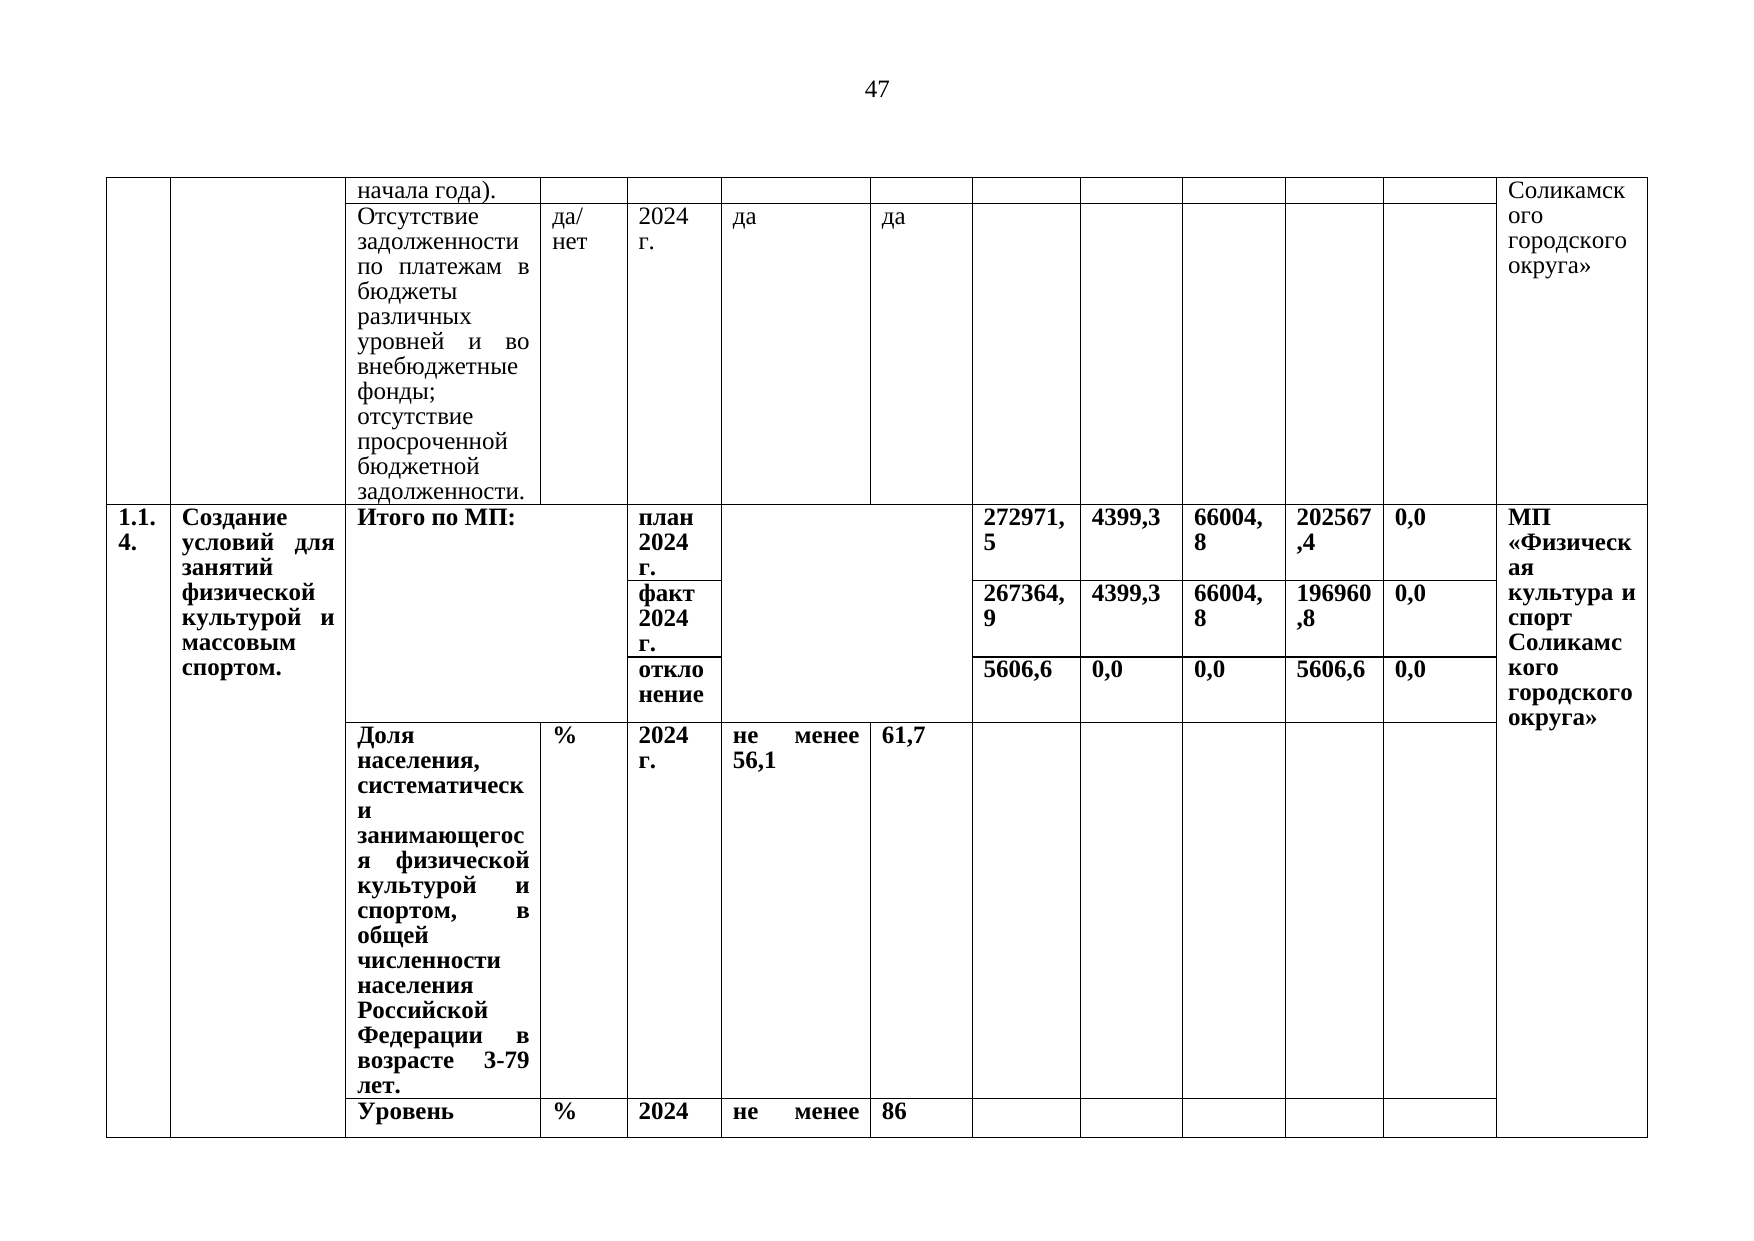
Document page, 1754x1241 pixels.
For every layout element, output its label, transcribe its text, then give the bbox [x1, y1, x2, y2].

table_cell не менее 56,1 [722, 723, 870, 1098]
table_cell 202567,4 [1286, 505, 1383, 580]
table_cell 66004,8 [1183, 581, 1285, 656]
table_cell 2024 г. [628, 723, 721, 1098]
table_cell [1081, 723, 1182, 1098]
table_cell отклонение [628, 658, 721, 722]
table_cell 0,0 [1384, 505, 1496, 580]
table_cell 66004,8 [1183, 505, 1285, 580]
table_cell [1384, 723, 1496, 1098]
table_cell [1384, 1099, 1496, 1137]
table_cell 0,0 [1081, 658, 1182, 722]
table_cell Доля населения, систематически занимающегося физической культурой и спортом, в общей численности населения Российской Федерации в возрасте 3-79 лет. [346, 723, 540, 1098]
table_cell да [871, 204, 972, 504]
table_cell 61,7 [871, 723, 972, 1098]
table_cell [973, 1099, 1080, 1137]
table_cell 5606,6 [973, 658, 1080, 722]
table_cell да [722, 204, 870, 504]
table_cell [1286, 1099, 1383, 1137]
table_cell [1183, 1099, 1285, 1137]
table_cell [973, 723, 1080, 1098]
table_cell 267364,9 [973, 581, 1080, 656]
table_cell факт 2024 г. [628, 581, 721, 656]
table_cell 2024 г. [628, 204, 721, 504]
table_cell [1286, 723, 1383, 1098]
table_cell 5606,6 [1286, 658, 1383, 722]
table_cell МП «Физическая культура и спорт Соликамского городского округа» [1497, 505, 1647, 1137]
table_cell 1.1.4. [107, 505, 170, 1137]
table_cell да/нет [541, 204, 627, 504]
table_cell [722, 505, 972, 722]
table_cell [1183, 204, 1285, 504]
table_cell 86 [871, 1099, 972, 1137]
table_cell [973, 204, 1080, 504]
table_cell 0,0 [1384, 581, 1496, 656]
table_cell Отсутствие задолженности по платежам в бюджеты различных уровней и во внебюджетные фонды; отсутствие просроченной бюджетной задолженности. [346, 204, 540, 504]
table_cell % [541, 723, 627, 1098]
table_cell 2024 г. [628, 1099, 721, 1137]
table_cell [346, 1099, 540, 1137]
table_cell Создание условий для занятий физической культурой и массовым спортом. [171, 505, 345, 1137]
table_cell Итого по МП: [346, 505, 627, 722]
table_cell [1183, 723, 1285, 1098]
table_cell план 2024 г. [628, 505, 721, 580]
table_cell [1384, 204, 1496, 504]
table_cell 272971,5 [973, 505, 1080, 580]
table_cell [1081, 204, 1182, 504]
table_cell не менее 86 [722, 1099, 870, 1137]
table_cell 0,0 [1183, 658, 1285, 722]
table_cell % [541, 1099, 627, 1137]
table_cell 0,0 [1384, 658, 1496, 722]
table_cell 4399,3 [1081, 581, 1182, 656]
table_cell [1286, 204, 1383, 504]
table_cell 4399,3 [1081, 505, 1182, 580]
table_cell 196960,8 [1286, 581, 1383, 656]
table_cell [1081, 1099, 1182, 1137]
